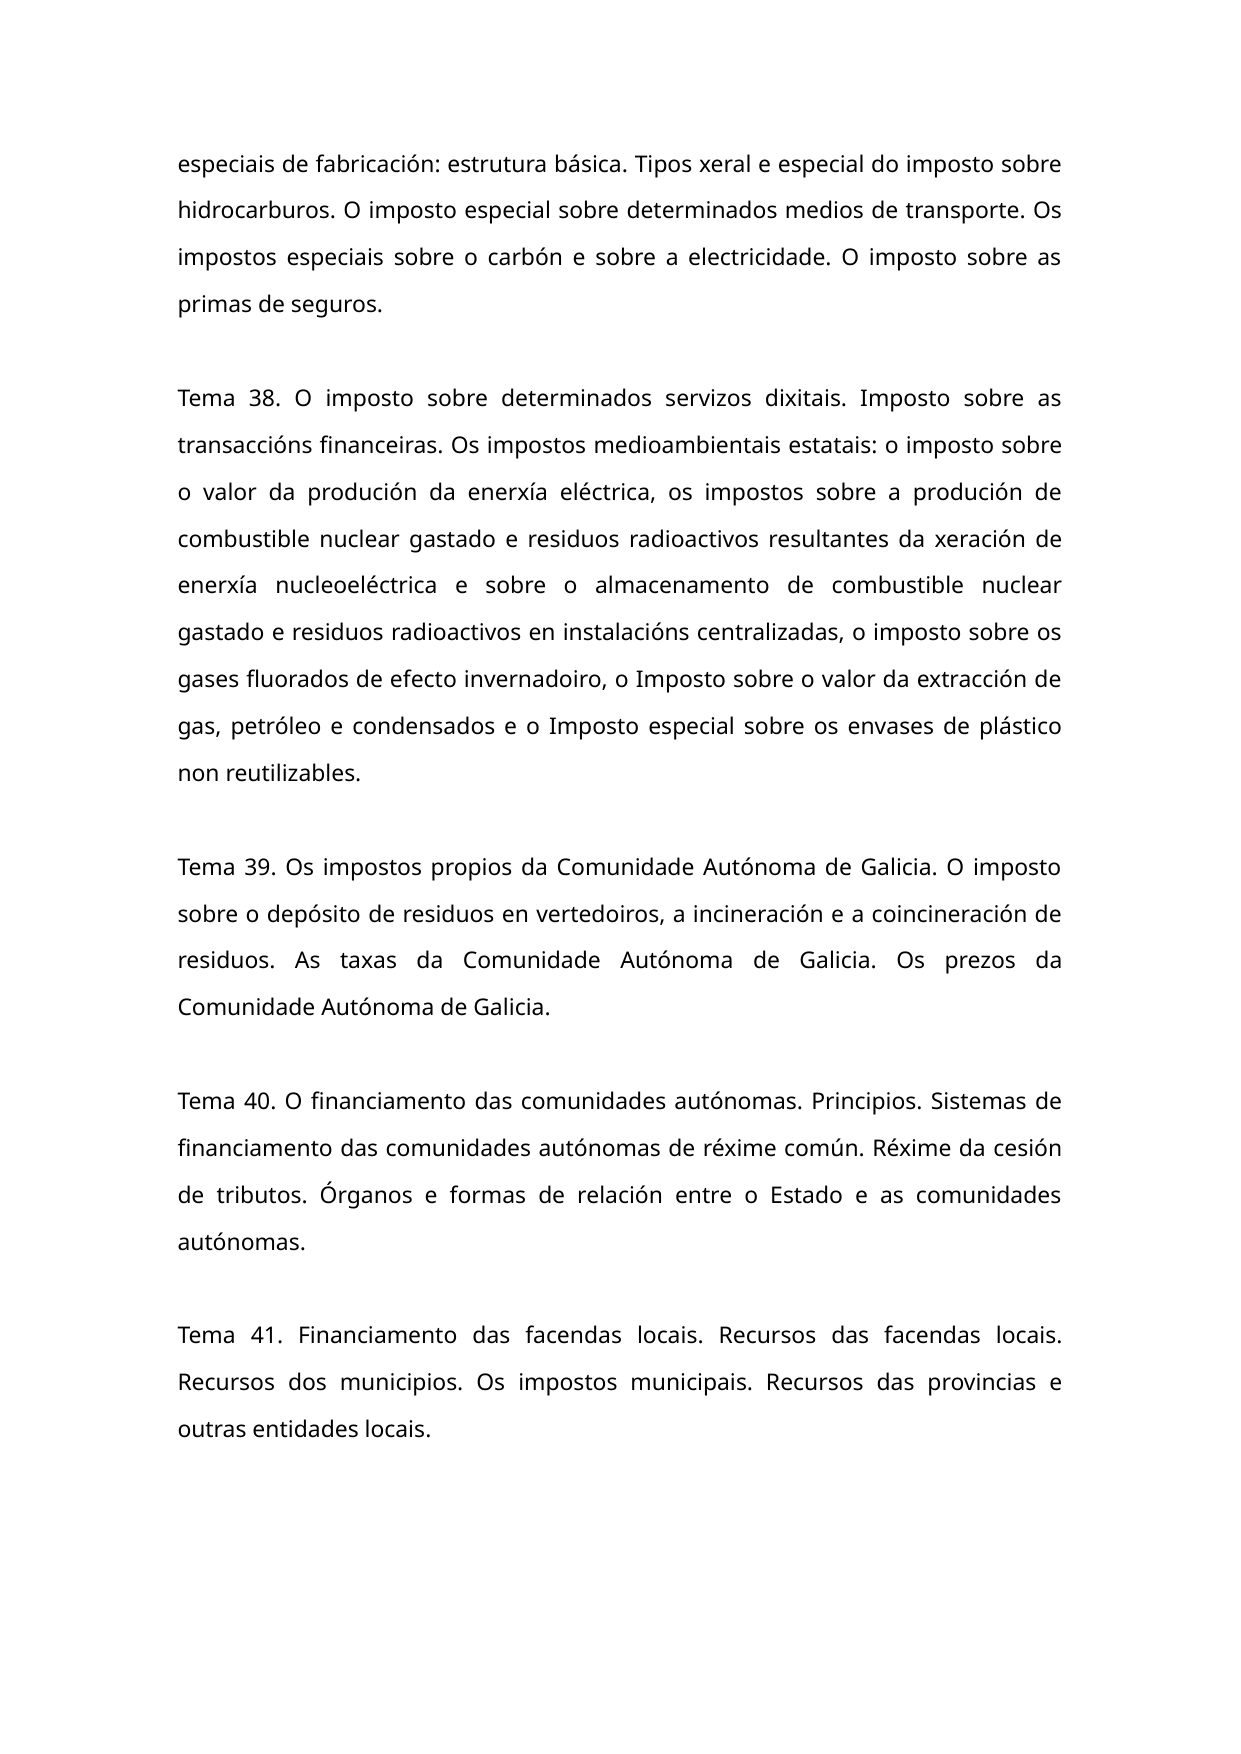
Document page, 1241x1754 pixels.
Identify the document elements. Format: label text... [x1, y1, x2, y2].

text Tema 41. Financiamento das facendas locais. Recursos das facendas locais. Recursos dos municipios. Os impostos municipais. Recursos das provincias e outras entidades locais. [177, 1319, 1063, 1444]
text Tema 39. Os impostos propios da Comunidade Autónoma de Galicia. O imposto sobre o depósito de residuos en vertedoiros, a incineración e a coincineración de residuos. As taxas da Comunidade Autónoma de Galicia. Os prezos da Comunidade Autónoma de Galicia. [177, 851, 1063, 1023]
text Tema 40. O financiamento das comunidades autónomas. Principios. Sistemas de financiamento das comunidades autónomas de réxime común. Réxime da cesión de tributos. Órganos e formas de relación entre o Estado e as comunidades autónomas. [177, 1085, 1063, 1257]
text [177, 148, 1063, 319]
text Tema 38. O imposto sobre determinados servizos dixitais. Imposto sobre as transaccións financeiras. Os impostos medioambientais estatais: o imposto sobre o valor da produción da enerxía eléctrica, os impostos sobre a produción de combustible nuclear gastado e residuos radioactivos resultantes da xeración de enerxía nucleoeléctrica e sobre o almacenamento de combustible nuclear gastado e residuos radioactivos en instalacións centralizadas, o imposto sobre os gases fluorados de efecto invernadoiro, o Imposto sobre o valor da extracción de gas, petróleo e condensados e o Imposto especial sobre os envases de plástico non reutilizables. [177, 382, 1063, 788]
